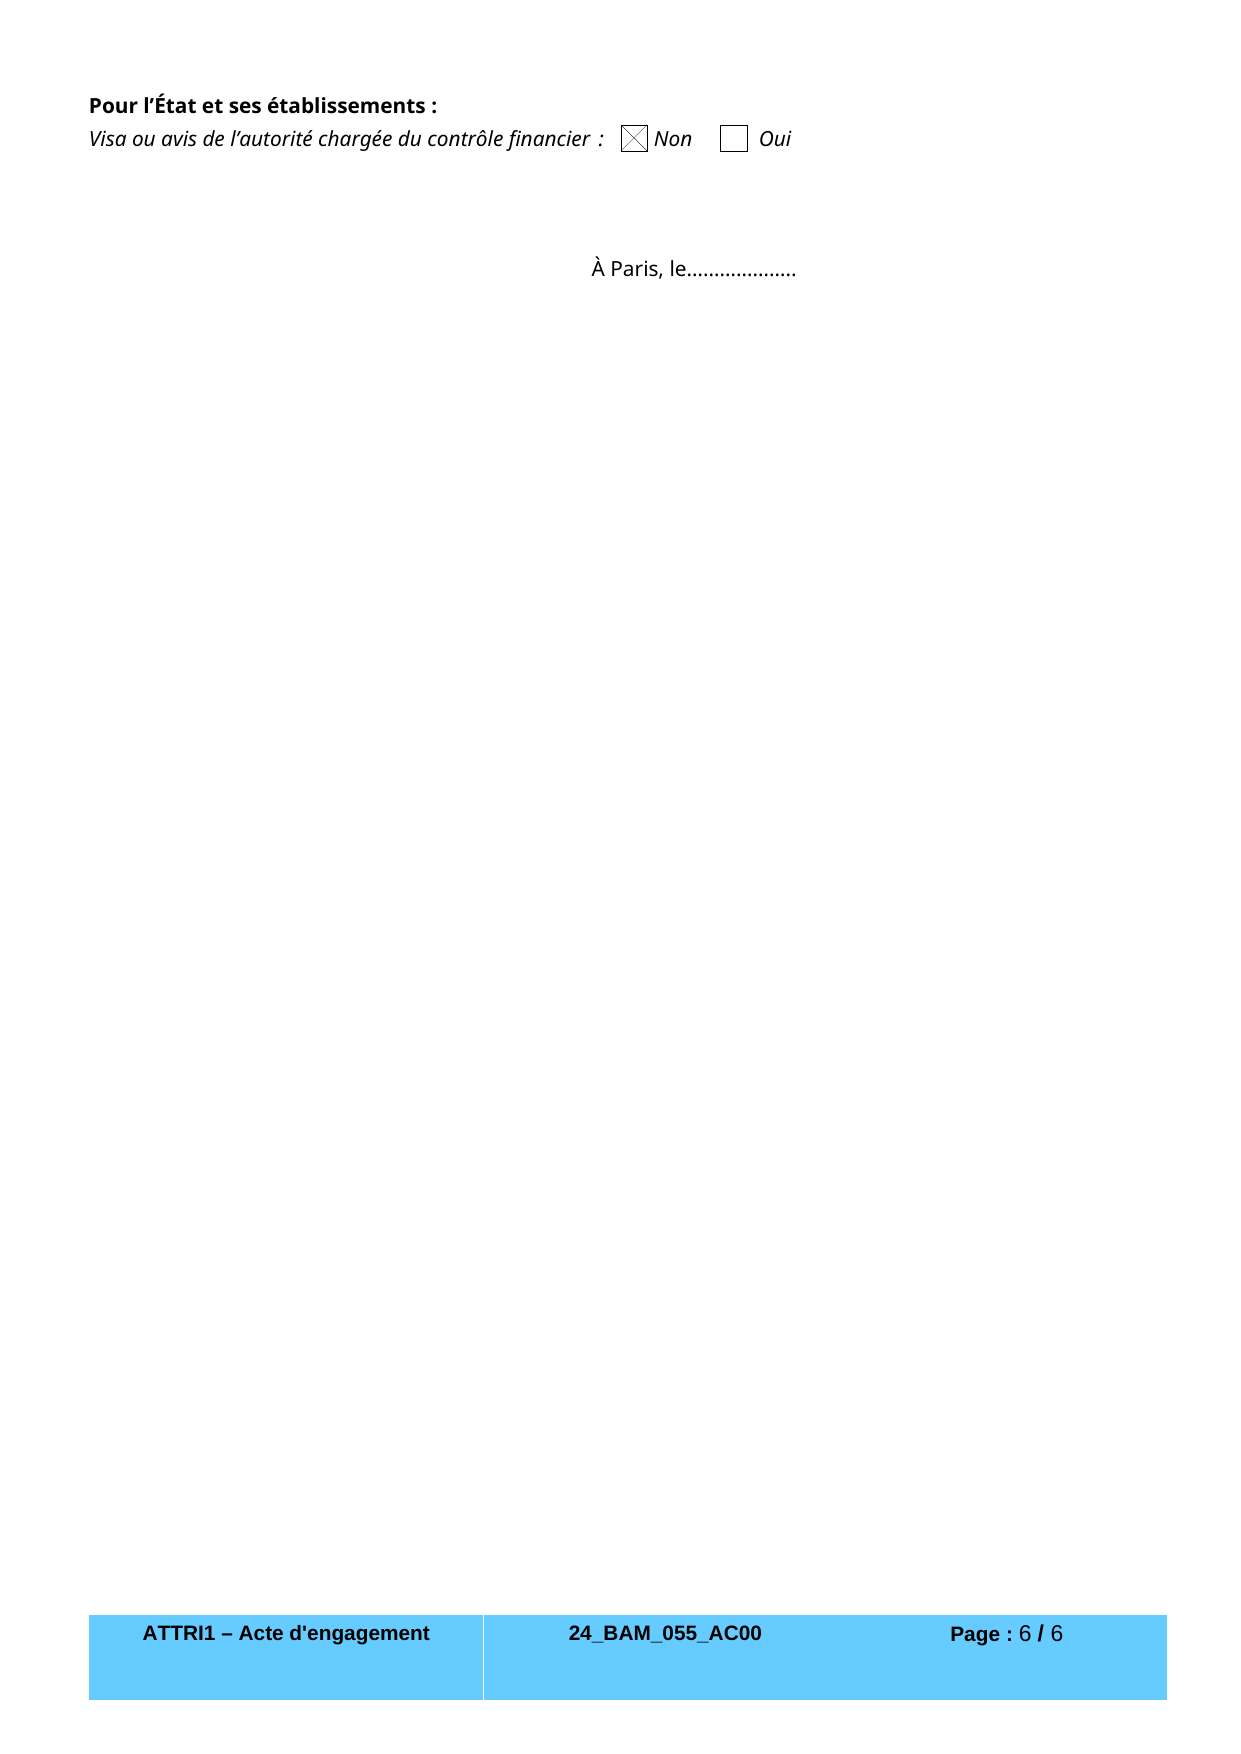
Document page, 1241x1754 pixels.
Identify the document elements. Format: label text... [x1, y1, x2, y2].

text Pour l’État et ses établissements : [89, 91, 1152, 119]
text À Paris, le……………….. [591, 254, 1152, 282]
text Visa ou avis de l’autorité chargée du contrôle financier : Non Oui [648, 124, 1152, 152]
text Visa ou avis de l’autorité chargée du contrôle financier : Non Oui [89, 124, 621, 152]
